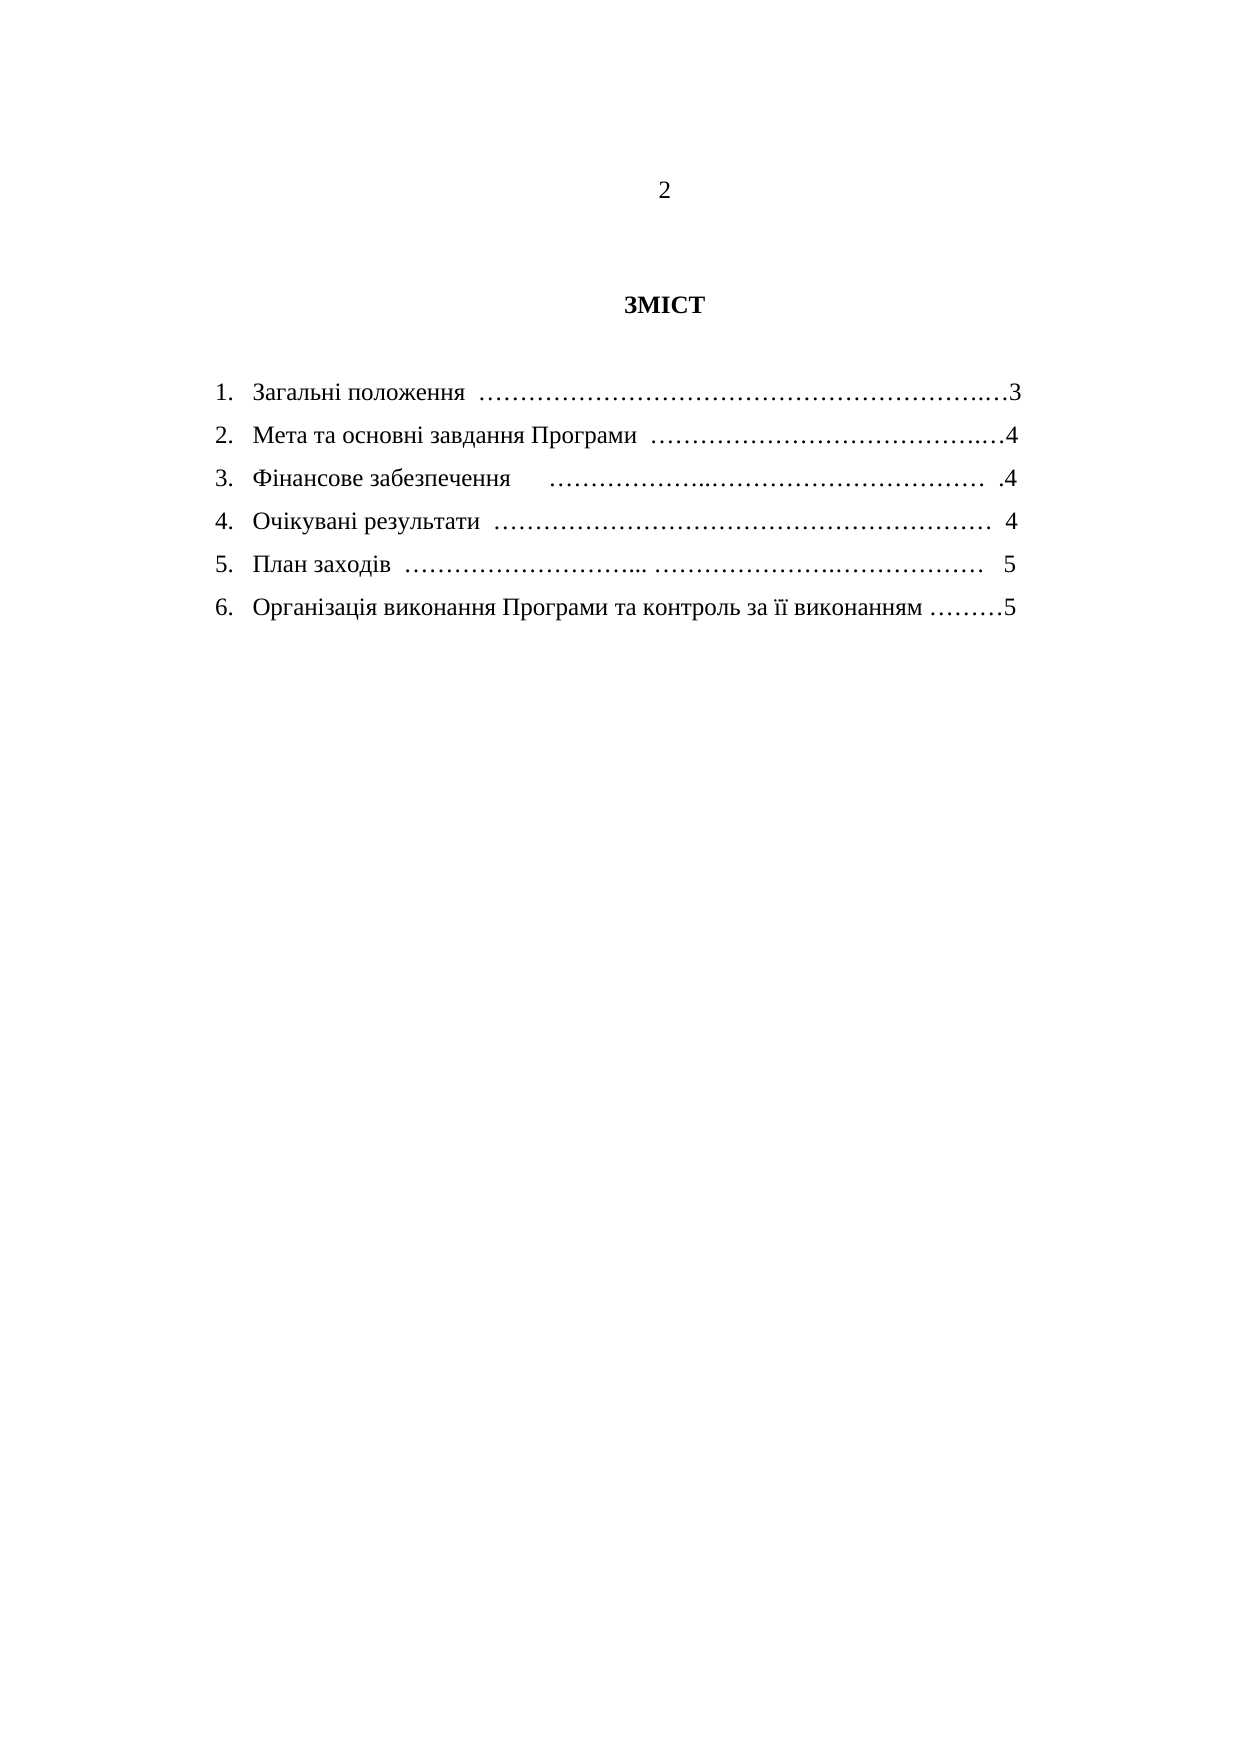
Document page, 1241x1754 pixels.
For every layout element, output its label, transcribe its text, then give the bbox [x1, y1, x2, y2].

list План заходів ………………………... ………………….……………… 5 [215, 549, 1152, 578]
list Організація виконання Програми та контроль за її виконанням ………5 [215, 592, 1152, 621]
list Мета та основні завдання Програми ………………………………….…4 [215, 420, 1152, 449]
list Очікувані результати …………………………………………………… 4 [215, 506, 1152, 535]
text ЗМІСТ [177, 291, 1152, 319]
list Загальні положення …………………………………………………….…3 [215, 377, 1152, 406]
text 2 [177, 176, 1152, 204]
list Фінансове забезпечення ………………..…………………………… .4 [215, 463, 1152, 492]
